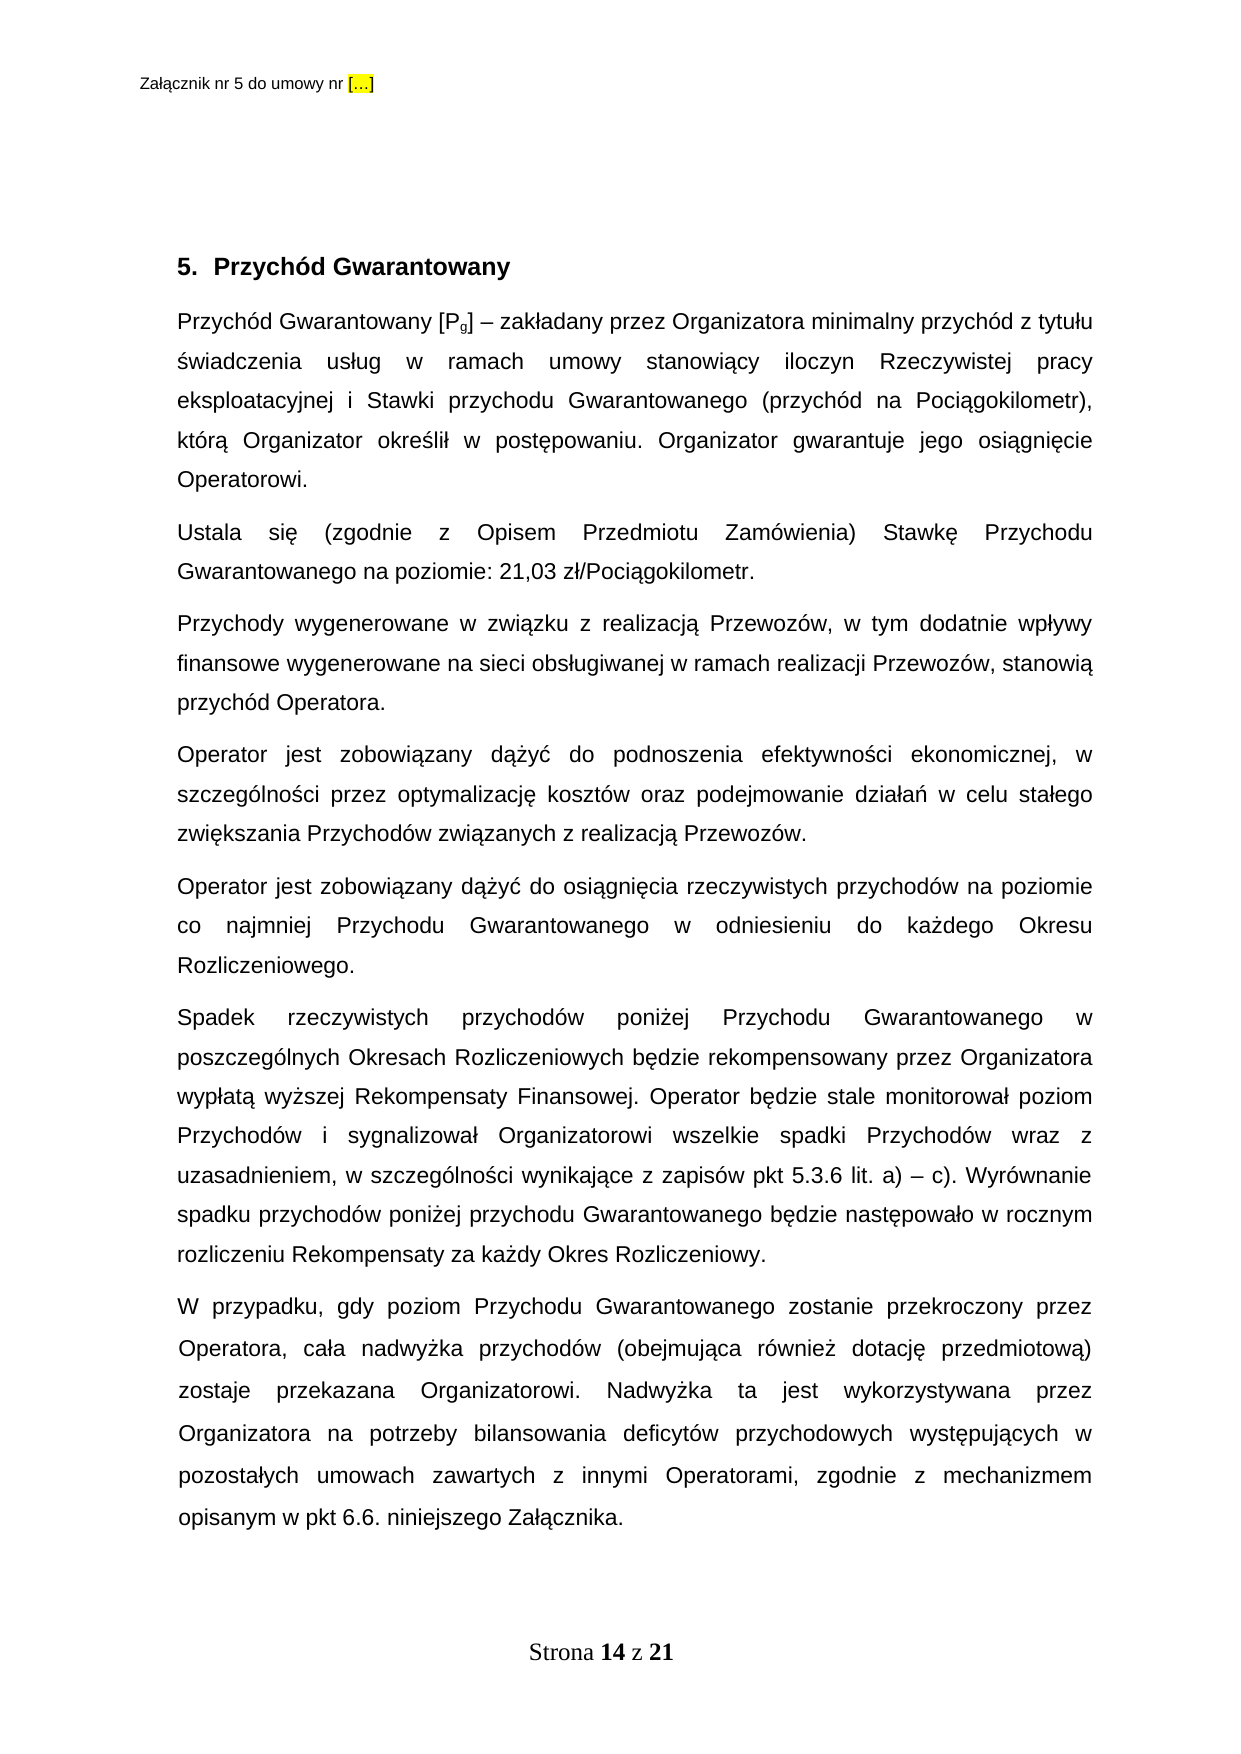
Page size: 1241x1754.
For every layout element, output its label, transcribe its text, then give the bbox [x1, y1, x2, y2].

text Przychody wygenerowane w związku z realizacją Przewozów, w tym dodatnie wpływy finansowe wygenerowane na sieci obsługiwanej w ramach realizacji Przewozów, stanowią przychód Operatora. [177, 610, 1093, 715]
text Operator jest zobowiązany dążyć do podnoszenia efektywności ekonomicznej, w szczególności przez optymalizację kosztów oraz podejmowanie działań w celu stałego zwiększania Przychodów związanych z realizacją Przewozów. [177, 741, 1093, 847]
text Przychód Gwarantowany [Pg] – zakładany przez Organizatora minimalny przychód z tytułu świadczenia usług w ramach umowy stanowiący iloczyn Rzeczywistej pracy eksploatacyjnej i Stawki przychodu Gwarantowanego (przychód na Pociągokilometr), którą Organizator określił w postępowaniu. Organizator gwarantuje jego osiągnięcie Operatorowi. [177, 308, 1093, 492]
text W przypadku, gdy poziom Przychodu Gwarantowanego zostanie przekroczony przez Operatora, cała nadwyżka przychodów (obejmująca również dotację przedmiotową) zostaje przekazana Organizatorowi. Nadwyżka ta jest wykorzystywana przez Organizatora na potrzeby bilansowania deficytów przychodowych występujących w pozostałych umowach zawartych z innymi Operatorami, zgodnie z mechanizmem opisanym w pkt 6.6. niniejszego Załącznika. [177, 1293, 1093, 1530]
subtitle Przychód Gwarantowany [177, 252, 1093, 281]
text Ustala się (zgodnie z Opisem Przedmiotu Zamówienia) Stawkę Przychodu Gwarantowanego na poziomie: 21,03 zł/Pociągokilometr. [177, 518, 1093, 584]
text Operator jest zobowiązany dążyć do osiągnięcia rzeczywistych przychodów na poziomie co najmniej Przychodu Gwarantowanego w odniesieniu do każdego Okresu Rozliczeniowego. [177, 873, 1093, 978]
text Spadek rzeczywistych przychodów poniżej Przychodu Gwarantowanego w poszczególnych Okresach Rozliczeniowych będzie rekompensowany przez Organizatora wypłatą wyższej Rekompensaty Finansowej. Operator będzie stale monitorował poziom Przychodów i sygnalizował Organizatorowi wszelkie spadki Przychodów wraz z uzasadnieniem, w szczególności wynikające z zapisów pkt 5.3.6 lit. a) – c). Wyrównanie spadku przychodów poniżej przychodu Gwarantowanego będzie następowało w rocznym rozliczeniu Rekompensaty za każdy Okres Rozliczeniowy. [177, 1004, 1093, 1267]
